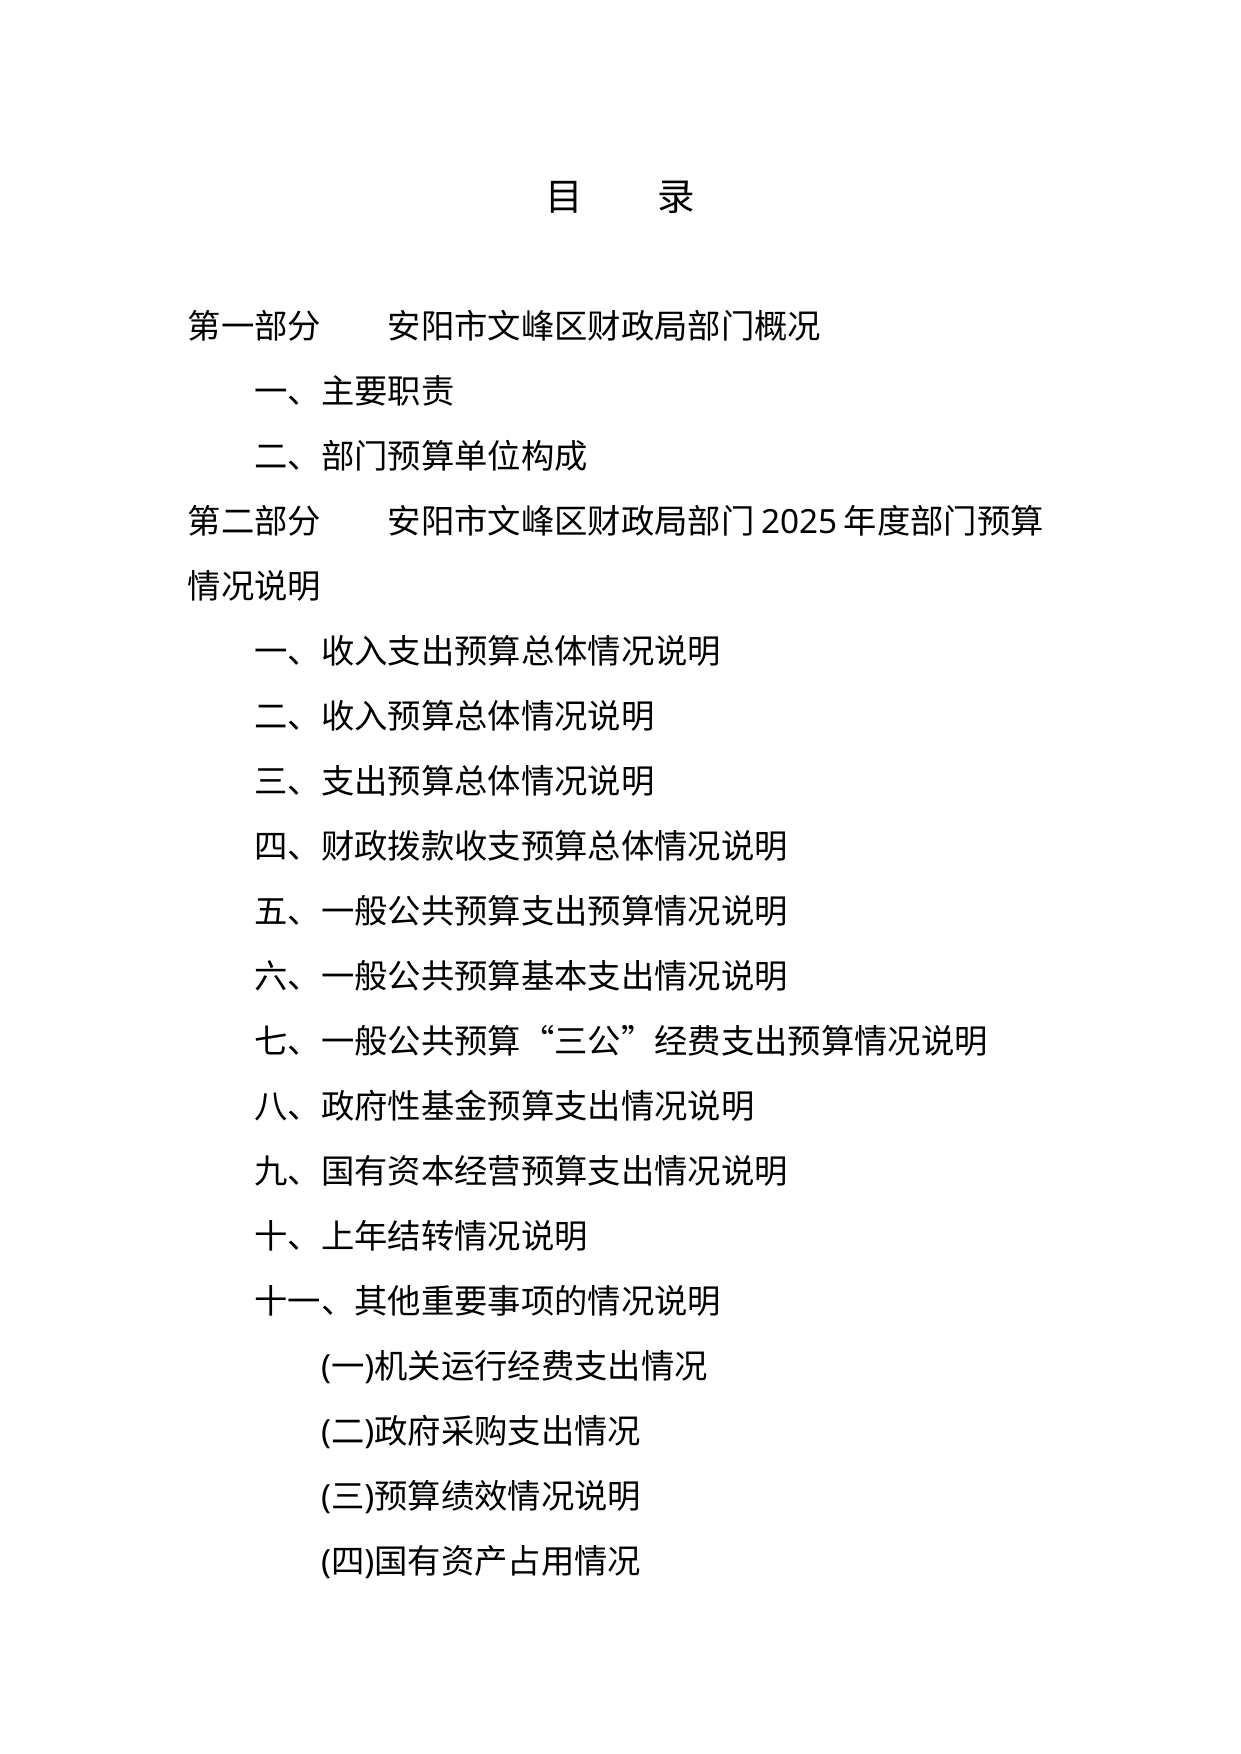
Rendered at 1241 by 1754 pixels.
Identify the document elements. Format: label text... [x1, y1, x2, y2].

text 一、收入支出预算总体情况说明 [187, 617, 1053, 682]
text (二)政府采购支出情况 [187, 1397, 1053, 1462]
list 主要职责 [187, 357, 1053, 422]
text 六、一般公共预算基本支出情况说明 [187, 942, 1053, 1007]
list 部门预算单位构成 [187, 422, 1053, 487]
text (四)国有资产占用情况 [187, 1527, 1053, 1592]
text 二、收入预算总体情况说明 [187, 682, 1053, 747]
text 十、上年结转情况说明 [187, 1202, 1053, 1267]
text 目 录 [187, 162, 1053, 227]
text 八、政府性基金预算支出情况说明 [187, 1072, 1053, 1137]
text (一)机关运行经费支出情况 [187, 1332, 1053, 1397]
text 五、一般公共预算支出预算情况说明 [187, 877, 1053, 942]
text (三)预算绩效情况说明 [187, 1462, 1053, 1527]
text 第二部分 安阳市文峰区财政局部门2025年度部门预算情况说明 [187, 487, 1053, 617]
text 七、一般公共预算“三公”经费支出预算情况说明 [187, 1007, 1053, 1072]
text 四、财政拨款收支预算总体情况说明 [187, 812, 1053, 877]
text 十一、其他重要事项的情况说明 [187, 1267, 1053, 1332]
text 三、支出预算总体情况说明 [187, 747, 1053, 812]
text 九、国有资本经营预算支出情况说明 [187, 1137, 1053, 1202]
text 第一部分 安阳市文峰区财政局部门概况 [187, 292, 1053, 357]
